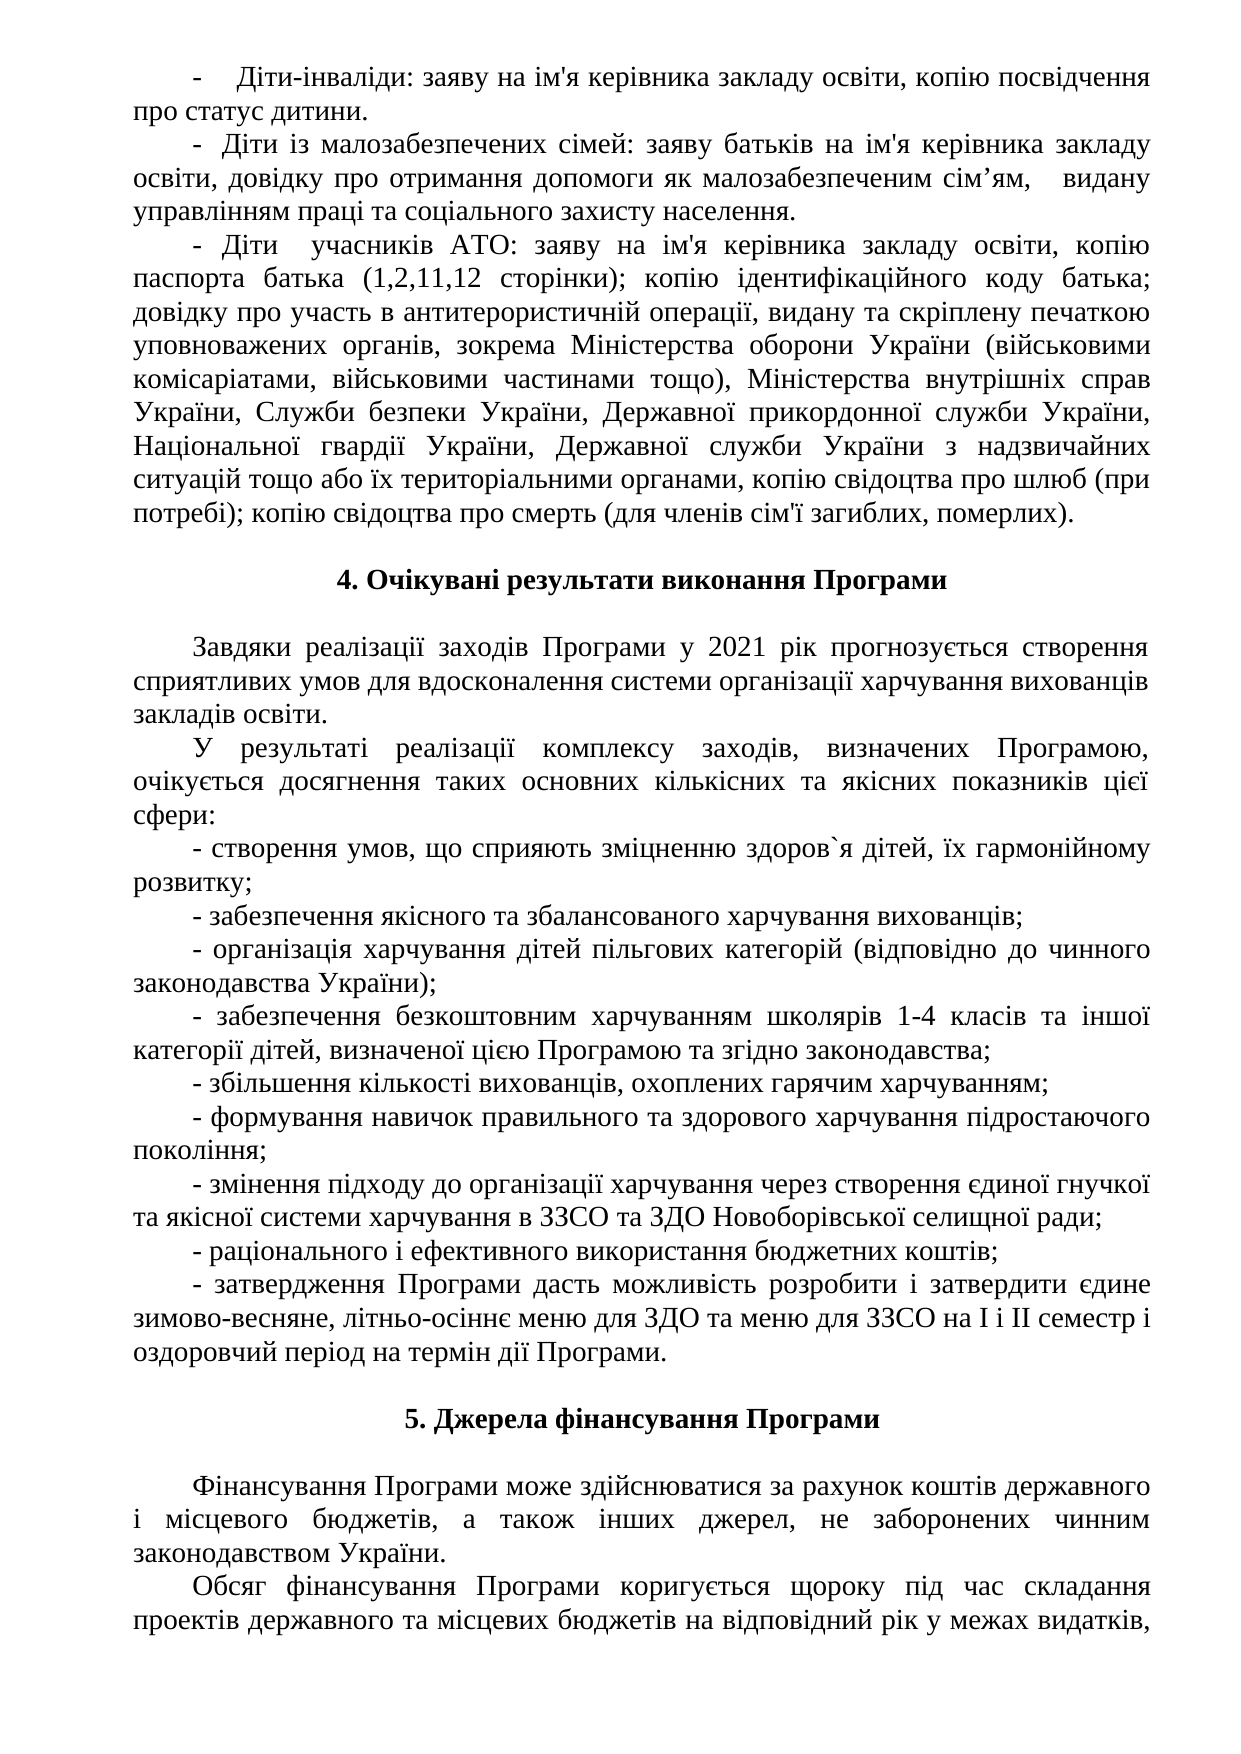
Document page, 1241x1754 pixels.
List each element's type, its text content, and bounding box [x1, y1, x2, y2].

text - формування навичок правильного та здорового харчування підростаючого покоління; [133, 1099, 1152, 1166]
text - затвердження Програми дасть можливість розробити і затвердити єдине зимово-весняне, літньо-осіннє меню для ЗДО та меню для ЗЗСО на І і ІІ семестр і оздоровчий період на термін дії Програми. [133, 1267, 1152, 1367]
text 4. Очікувані результати виконання Програми [133, 562, 1152, 596]
text - створення умов, що сприяють зміцненню здоров`я дітей, їх гармонійному розвитку; [133, 831, 1152, 898]
text - організація харчування дітей пільгових категорій (відповідно до чинного законодавства України); [133, 931, 1152, 998]
list Діти учасників АТО: заяву на ім'я керівника закладу освіти, копію паспорта батька (1,2,11,12 сторінки); копію ідентифікаційного коду батька; довідку про участь в антитерористичній операції, видану та скріплену печаткою уповноважених органів, зокрема Міністерства оборони України (військовими комісаріатами, військовими частинами тощо), Міністерства внутрішніх справ України, Служби безпеки України, Державної прикордонної служби України, Національної гвардії України, Державної служби України з надзвичайних ситуацій тощо або їх територіальними органами, копію свідоцтва про шлюб (при потребі); копію свідоцтва про смерть (для членів сім'ї загиблих, померлих). [133, 227, 1152, 529]
text - забезпечення якісного та збалансованого харчування вихованців; [133, 898, 1152, 931]
list Діти-інваліди: заяву на ім'я керівника закладу освіти, копію посвідчення про статус дитини. [133, 59, 1152, 126]
text Фінансування Програми може здійснюватися за рахунок коштів державного і місцевого бюджетів, а також інших джерел, не заборонених чинним законодавством України. [133, 1468, 1152, 1568]
text - забезпечення безкоштовним харчуванням школярів 1-4 класів та іншої категорії дітей, визначеної цією Програмою та згідно законодавства; [133, 998, 1152, 1065]
text 5. Джерела фінансування Програми [133, 1401, 1152, 1434]
text - змінення підходу до організації харчування через створення єдиної гнучкої та якісної системи харчування в ЗЗСО та ЗДО Новоборівської селищної ради; [133, 1166, 1152, 1233]
text - збільшення кількості вихованців, охоплених гарячим харчуванням; [133, 1065, 1152, 1099]
text - раціонального і ефективного використання бюджетних коштів; [133, 1233, 1152, 1267]
list Діти із малозабезпечених сімей: заяву батьків на ім'я керівника закладу освіти, довідку про отримання допомоги як малозабезпеченим сім’ям, видану управлінням праці та соціального захисту населення. [133, 126, 1152, 227]
text Завдяки реалізації заходів Програми у 2021 рік прогнозується створення сприятливих умов для вдосконалення системи організації харчування вихованців закладів освіти. [133, 629, 1149, 730]
text У результаті реалізації комплексу заходів, визначених Програмою, очікується досягнення таких основних кількісних та якісних показників цієї сфери: [133, 730, 1149, 831]
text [133, 1568, 1152, 1636]
